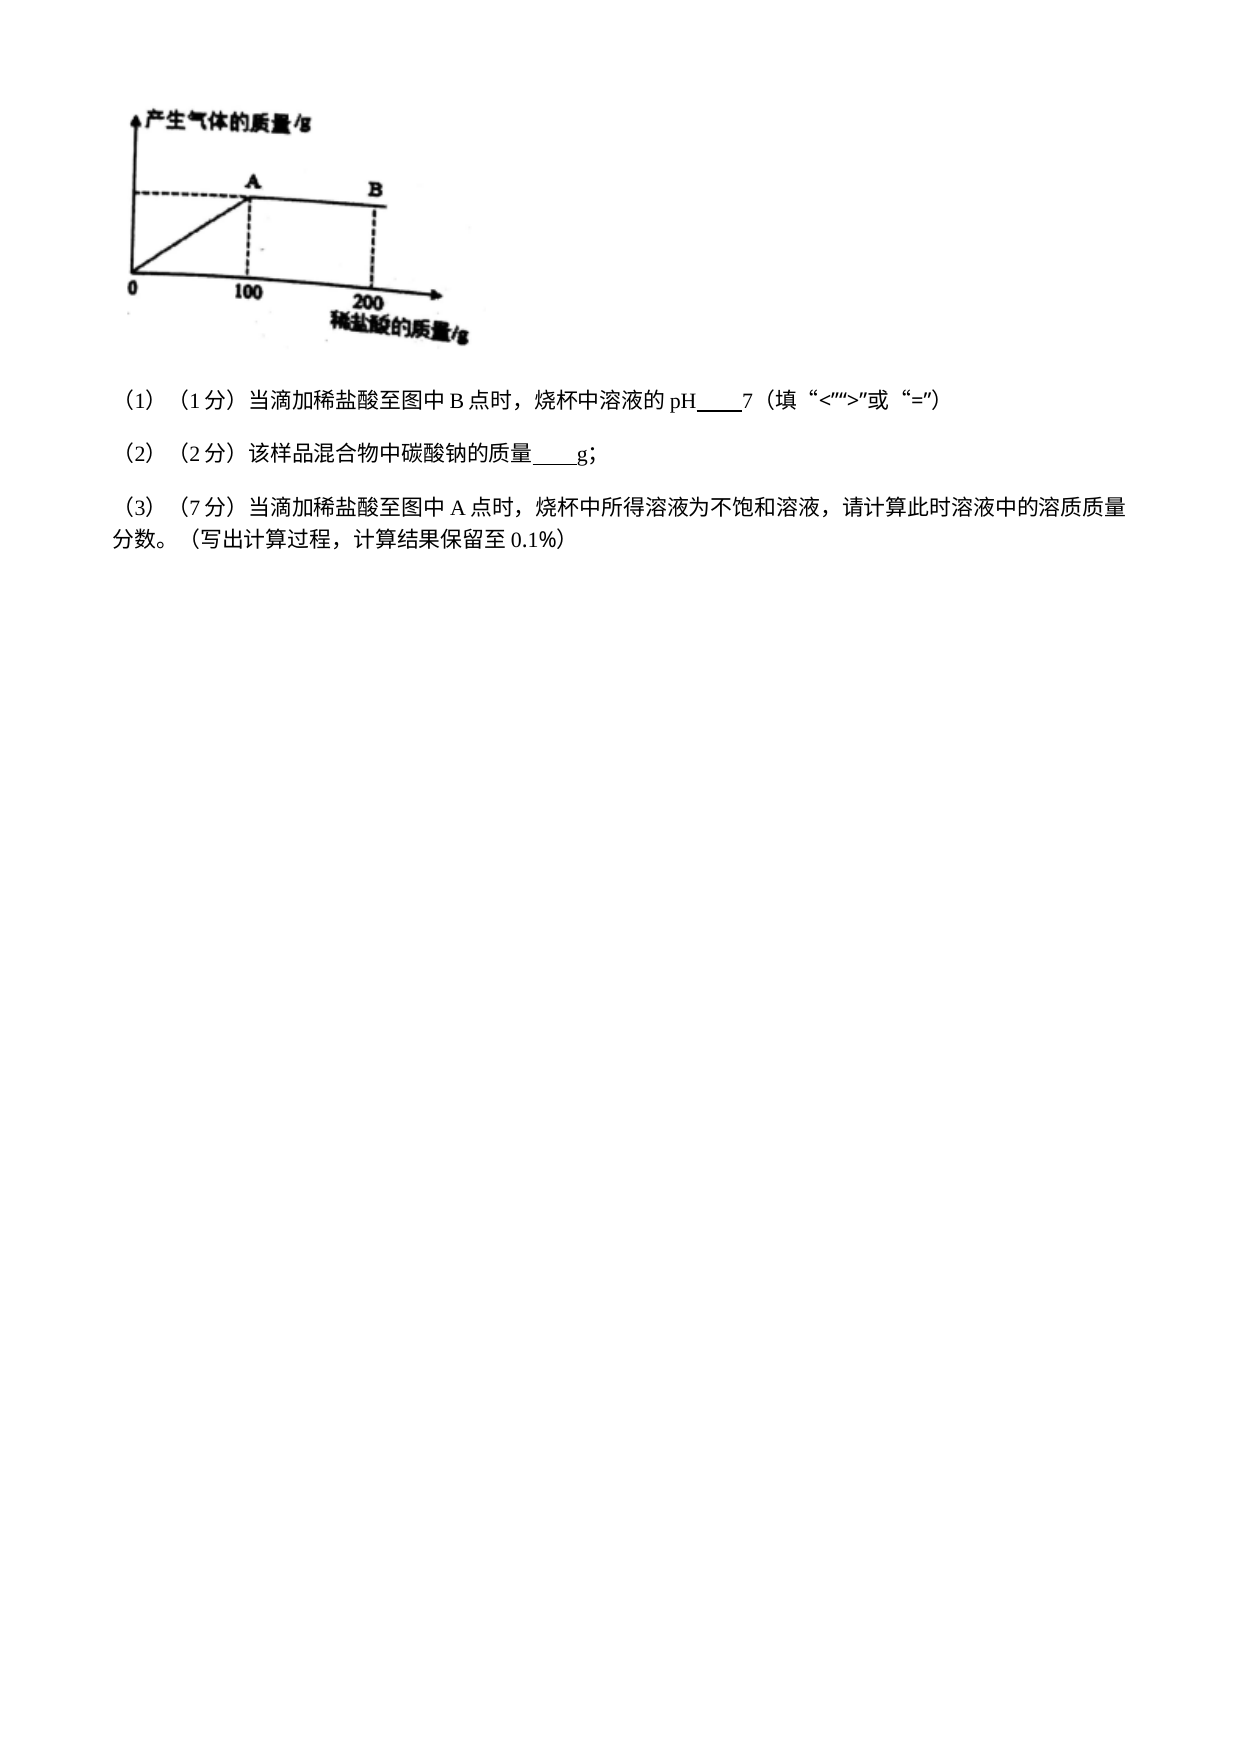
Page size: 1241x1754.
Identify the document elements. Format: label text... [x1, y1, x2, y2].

text （3）（7分）当滴加稀盐酸至图中A点时，烧杯中所得溶液为不饱和溶液，请计算此时溶液中的溶质质量分数。（写出计算过程，计算结果保留至0.1%） [112, 489, 1128, 554]
text （1）（1分）当滴加稀盐酸至图中B点时，烧杯中溶液的pH 7（填“<”“>”或“=”） [112, 383, 1128, 415]
text （2）（2分）该样品混合物中碳酸钠的质量 g； [112, 436, 1128, 468]
picture [112, 101, 486, 354]
